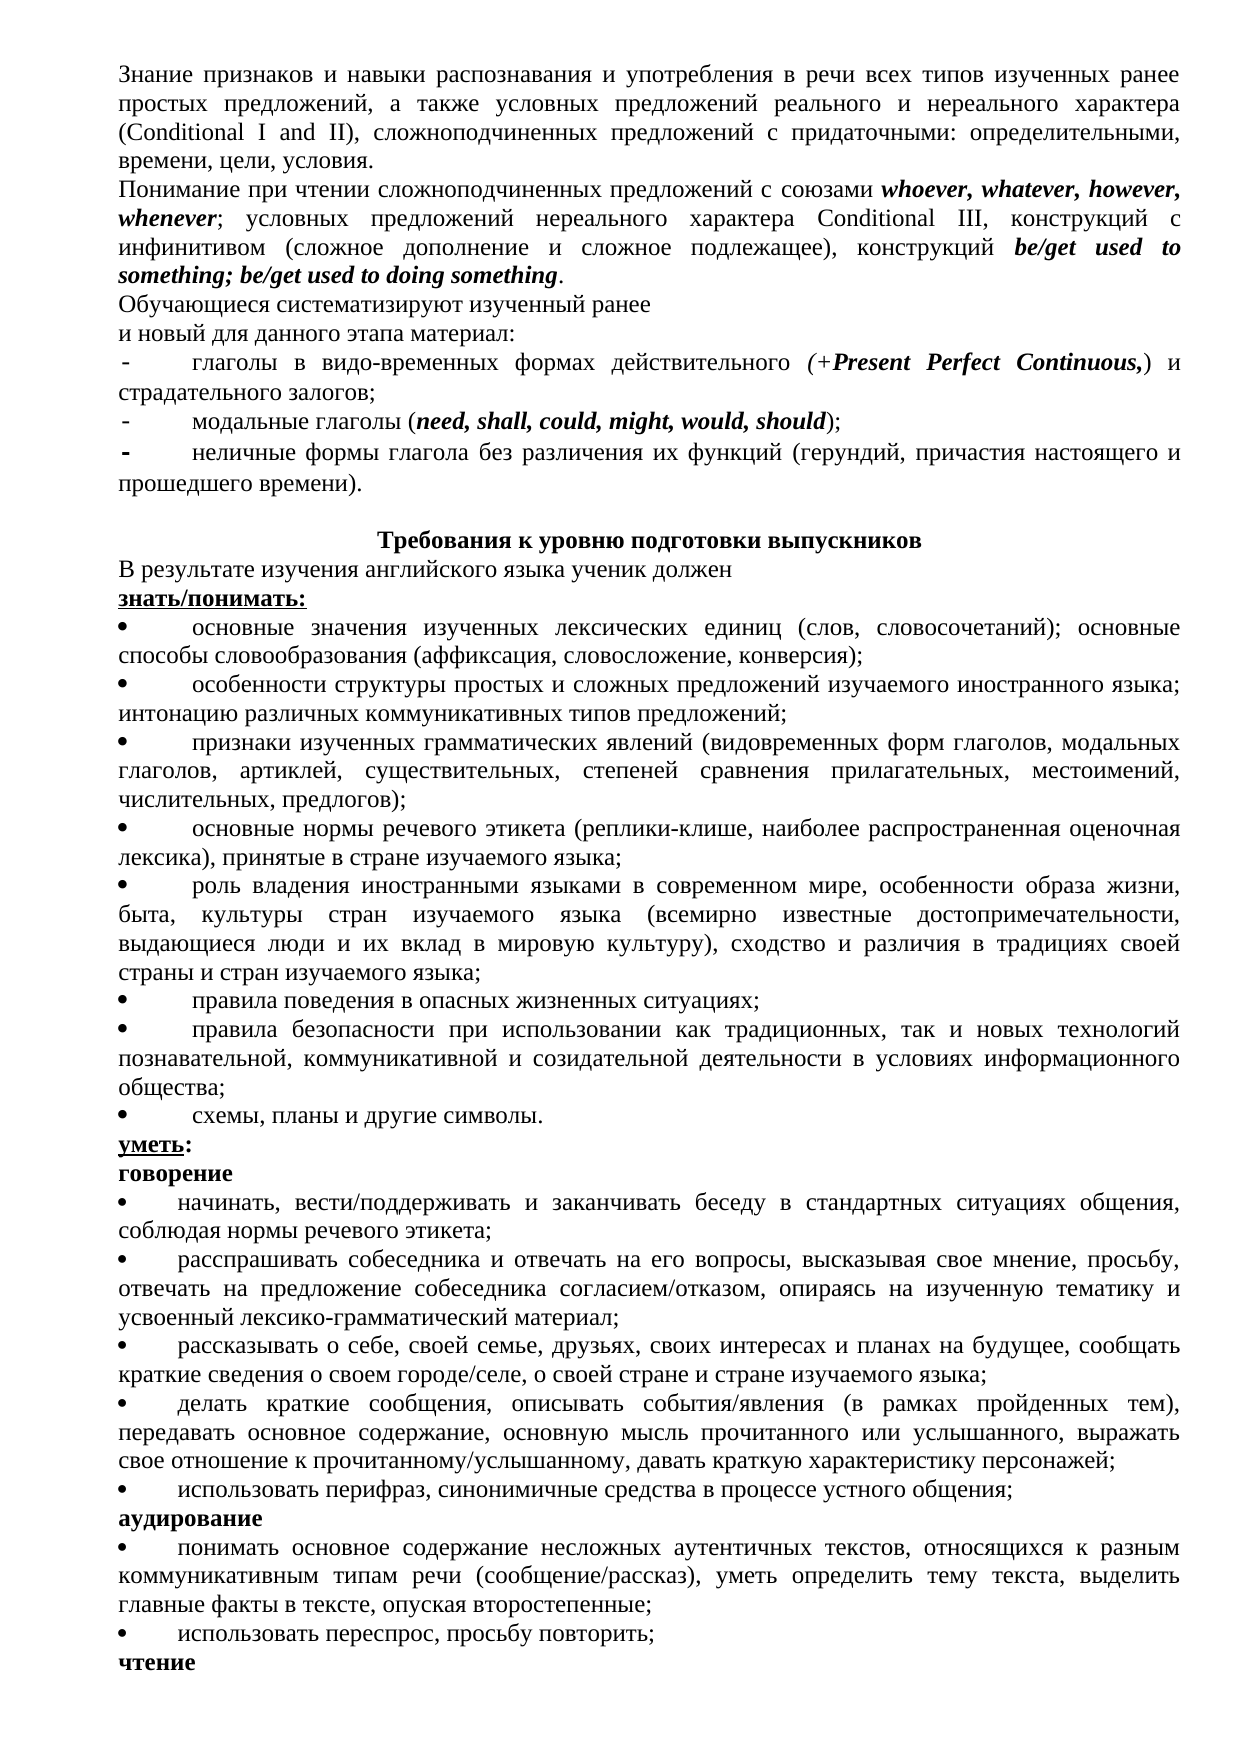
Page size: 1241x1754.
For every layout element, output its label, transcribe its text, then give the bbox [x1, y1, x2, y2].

text Понимание при чтении сложноподчиненных предложений с союзами whoever, whatever, however, whenever; условных предложений нереального характера Conditional III, конструкций с инфинитивом (сложное дополнение и сложное подлежащее), конструкций be/get used to something; be/get used to doing something. [118, 174, 1181, 289]
list использовать переспрос, просьбу повторить; [118, 1618, 1181, 1647]
text Обучающиеся систематизируют изученный ранее [118, 289, 1181, 318]
text и новый для данного этапа материал: [118, 318, 1181, 347]
list модальные глаголы (need, shall, could, might, would, should); [118, 406, 1181, 437]
text В результате изучения английского языка ученик должен [118, 554, 1181, 583]
list основные нормы речевого этикета (реплики-клише, наиболее распространенная оценочная лексика), принятые в стране изучаемого языка; [118, 813, 1181, 870]
list роль владения иностранными языками в современном мире, особенности образа жизни, быта, культуры стран изучаемого языка (всемирно известные достопримечательности, выдающиеся люди и их вклад в мировую культуру), сходство и различия в традициях своей страны и стран изучаемого языка; [118, 870, 1181, 985]
list делать краткие сообщения, описывать события/явления (в рамках пройденных тем), передавать основное содержание, основную мысль прочитанного или услышанного, выражать свое отношение к прочитанному/услышанному, давать краткую характеристику персонажей; [118, 1388, 1181, 1474]
list неличные формы глагола без различения их функций (герундий, причастия настоящего и прошедшего времени). [118, 437, 1181, 497]
text знать/понимать: [118, 583, 1181, 612]
list особенности структуры простых и сложных предложений изучаемого иностранного языка; интонацию различных коммуникативных типов предложений; [118, 669, 1181, 727]
list глаголы в видо-временных формах действительного (+Present Perfect Continuous,) и страдательного залогов; [118, 347, 1181, 406]
list признаки изученных грамматических явлений (видовременных форм глаголов, модальных глаголов, артиклей, существительных, степеней сравнения прилагательных, местоимений, числительных, предлогов); [118, 727, 1181, 813]
text Требования к уровню подготовки выпускников [118, 525, 1181, 554]
list правила поведения в опасных жизненных ситуациях; [118, 985, 1181, 1014]
text уметь: [118, 1129, 1181, 1158]
list использовать перифраз, синонимичные средства в процессе устного общения; [118, 1474, 1181, 1503]
text говорение [118, 1158, 1181, 1187]
list начинать, вести/поддерживать и заканчивать беседу в стандартных ситуациях общения, соблюдая нормы речевого этикета; [118, 1187, 1181, 1244]
text чтение [118, 1647, 1181, 1675]
list схемы, планы и другие символы. [118, 1100, 1181, 1129]
text аудирование [118, 1503, 1181, 1532]
list понимать основное содержание несложных аутентичных текстов, относящихся к разным коммуникативным типам речи (сообщение/рассказ), уметь определить тему текста, выделить главные факты в тексте, опуская второстепенные; [118, 1532, 1181, 1618]
list основные значения изученных лексических единиц (слов, словосочетаний); основные способы словообразования (аффиксация, словосложение, конверсия); [118, 612, 1181, 669]
list правила безопасности при использовании как традиционных, так и новых технологий познавательной, коммуникативной и созидательной деятельности в условиях информационного общества; [118, 1014, 1181, 1100]
list рассказывать о себе, своей семье, друзьях, своих интересах и планах на будущее, сообщать краткие сведения о своем городе/селе, о своей стране и стране изучаемого языка; [118, 1330, 1181, 1388]
text Знание признаков и навыки распознавания и употребления в речи всех типов изученных ранее простых предложений, а также условных предложений реального и нереального характера (Conditional I and II), сложноподчиненных предложений с придаточными: определительными, времени, цели, условия. [118, 59, 1181, 174]
list расспрашивать собеседника и отвечать на его вопросы, высказывая свое мнение, просьбу, отвечать на предложение собеседника согласием/отказом, опираясь на изученную тематику и усвоенный лексико-грамматический материал; [118, 1244, 1181, 1330]
